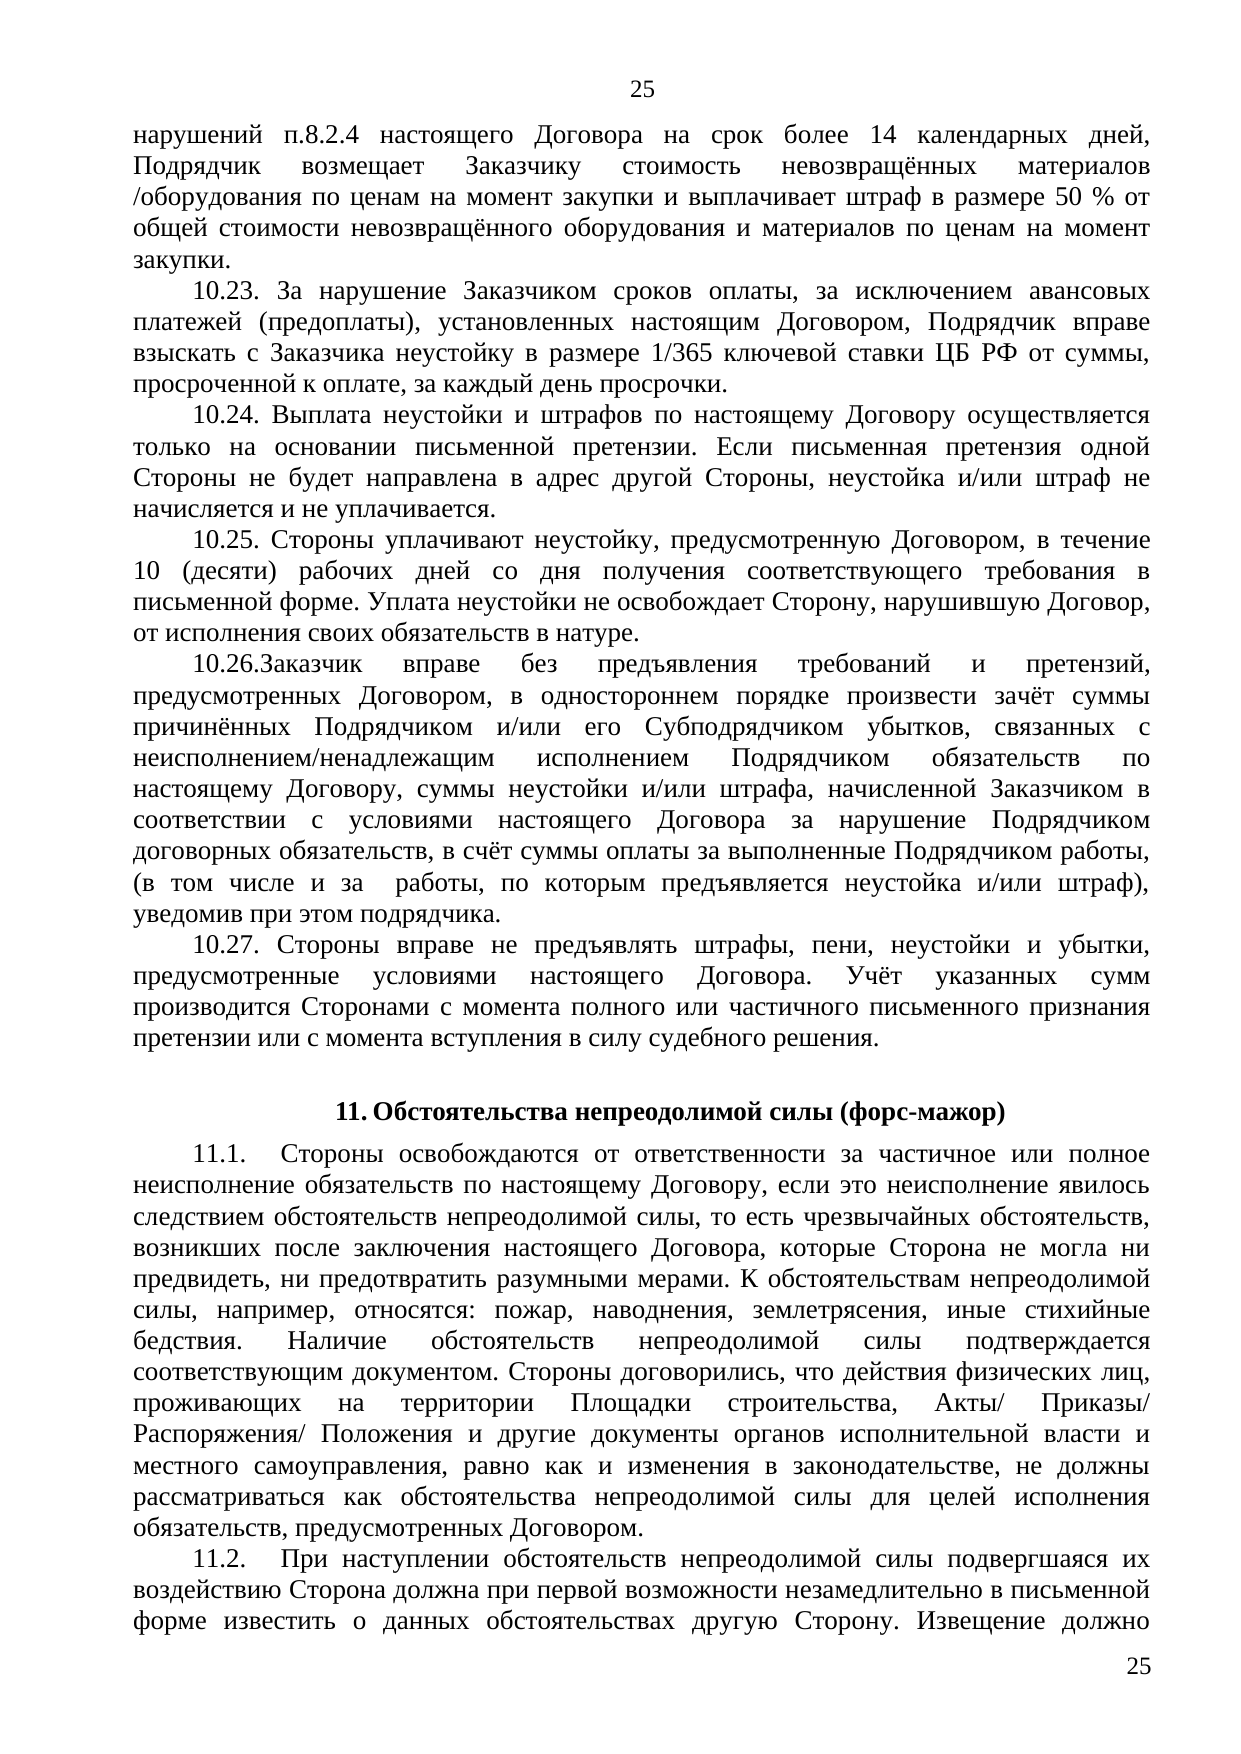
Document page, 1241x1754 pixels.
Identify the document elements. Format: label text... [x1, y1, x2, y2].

text 10.27. Стороны вправе не предъявлять штрафы, пени, неустойки и убытки, предусмотренные условиями настоящего Договора. Учёт указанных сумм производится Сторонами с момента полного или частичного письменного признания претензии или с момента вступления в силу судебного решения. [133, 928, 1152, 1052]
text 10.24. Выплата неустойки и штрафов по настоящему Договору осуществляется только на основании письменной претензии. Если письменная претензия одной Стороны не будет направлена в адрес другой Стороны, неустойка и/или штраф не начисляется и не уплачивается. [133, 398, 1152, 523]
text 10.25. Стороны уплачивают неустойку, предусмотренную Договором, в течение 10 (десяти) рабочих дней со дня получения соответствующего требования в письменной форме. Уплата неустойки не освобождает Сторону, нарушившую Договор, от исполнения своих обязательств в натуре. [133, 523, 1152, 648]
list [133, 1542, 1152, 1636]
text 10.26.Заказчик вправе без предъявления требований и претензий, предусмотренных Договором, в одностороннем порядке произвести зачёт суммы причинённых Подрядчиком и/или его Субподрядчиком убытков, связанных с неисполнением/ненадлежащим исполнением Подрядчиком обязательств по настоящему Договору, суммы неустойки и/или штрафа, начисленной Заказчиком в соответствии с условиями настоящего Договора за нарушение Подрядчиком договорных обязательств, в счёт суммы оплаты за выполненные Подрядчиком работы, (в том числе и за работы, по которым предъявляется неустойка и/или штраф), уведомив при этом подрядчика. [133, 648, 1152, 928]
text 10.23. За нарушение Заказчиком сроков оплаты, за исключением авансовых платежей (предоплаты), установленных настоящим Договором, Подрядчик вправе взыскать с Заказчика неустойку в размере 1/365 ключевой ставки ЦБ РФ от суммы, просроченной к оплате, за каждый день просрочки. [133, 274, 1152, 398]
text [133, 118, 1152, 274]
list Стороны освобождаются от ответственности за частичное или полное неисполнение обязательств по настоящему Договору, если это неисполнение явилось следствием обстоятельств непреодолимой силы, то есть чрезвычайных обстоятельств, возникших после заключения настоящего Договора, которые Сторона не могла ни предвидеть, ни предотвратить разумными мерами. К обстоятельствам непреодолимой силы, например, относятся: пожар, наводнения, землетрясения, иные стихийные бедствия. Наличие обстоятельств непреодолимой силы подтверждается соответствующим документом. Стороны договорились, что действия физических лиц, проживающих на территории Площадки строительства, Акты/ Приказы/ Распоряжения/ Положения и другие документы органов исполнительной власти и местного самоуправления, равно как и изменения в законодательстве, не должны рассматриваться как обстоятельства непреодолимой силы для целей исполнения обязательств, предусмотренных Договором. [133, 1137, 1152, 1542]
subtitle Обстоятельства непреодолимой силы (форс-мажор) [189, 1095, 1152, 1126]
